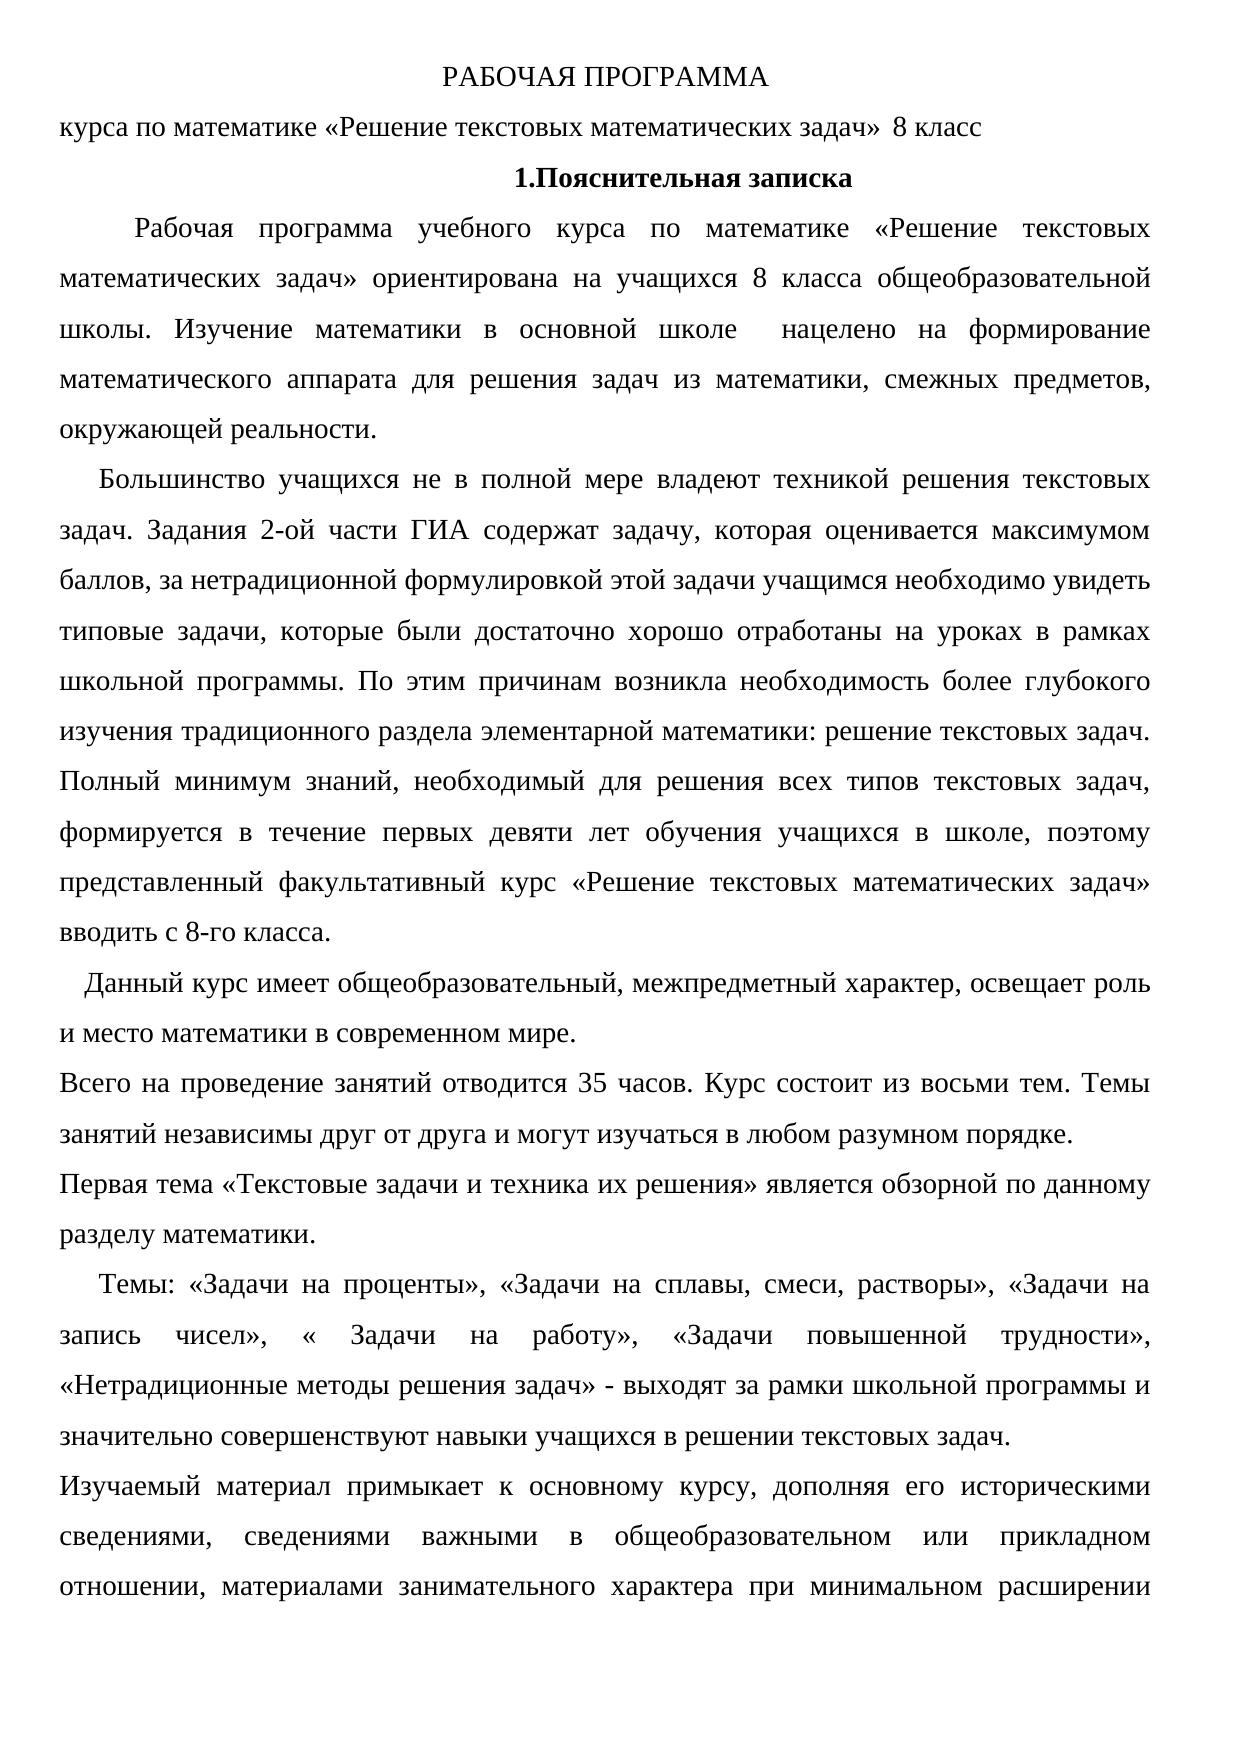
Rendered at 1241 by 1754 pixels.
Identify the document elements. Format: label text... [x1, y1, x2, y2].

text 1.Пояснительная записка [215, 160, 1152, 193]
text Рабочая программа учебного курса по математике «Решение текстовых математических задач» ориентирована на учащихся 8 класса общеобразовательной школы. Изучение математики в основной школе нацелено на формирование математического аппарата для решения задач из математики, смежных предметов, окружающей реальности. [59, 210, 1152, 445]
text Данный курс имеет общеобразовательный, межпредметный характер, освещает роль и место математики в современном мире. [59, 965, 1152, 1049]
text Всего на проведение занятий отводится 35 часов. Курс состоит из восьми тем. Темы занятий независимы друг от друга и могут изучаться в любом разумном порядке. [59, 1065, 1152, 1149]
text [59, 1468, 1152, 1602]
text Большинство учащихся не в полной мере владеют техникой решения текстовых задач. Задания 2-ой части ГИА содержат задачу, которая оценивается максимумом баллов, за нетрадиционной формулировкой этой задачи учащимся необходимо увидеть типовые задачи, которые были достаточно хорошо отработаны на уроках в рамках школьной программы. По этим причинам возникла необходимость более глубокого изучения традиционного раздела элементарной математики: решение текстовых задач. Полный минимум знаний, необходимый для решения всех типов текстовых задач, формируется в течение первых девяти лет обучения учащихся в школе, поэтому представленный факультативный курс «Решение текстовых математических задач» вводить с 8-го класса. [59, 462, 1152, 948]
text Первая тема «Текстовые задачи и техника их решения» является обзорной по данному разделу математики. [59, 1166, 1152, 1250]
text РАБОЧАЯ ПРОГРАММА [59, 59, 1152, 93]
text Темы: «Задачи на проценты», «Задачи на сплавы, смеси, растворы», «Задачи на запись чисел», « Задачи на работу», «Задачи повышенной трудности», «Нетрадиционные методы решения задач» - выходят за рамки школьной программы и значительно совершенствуют навыки учащихся в решении текстовых задач. [59, 1267, 1152, 1451]
text курса по математике «Решение текстовых математических задач» 8 класс [59, 109, 1152, 143]
